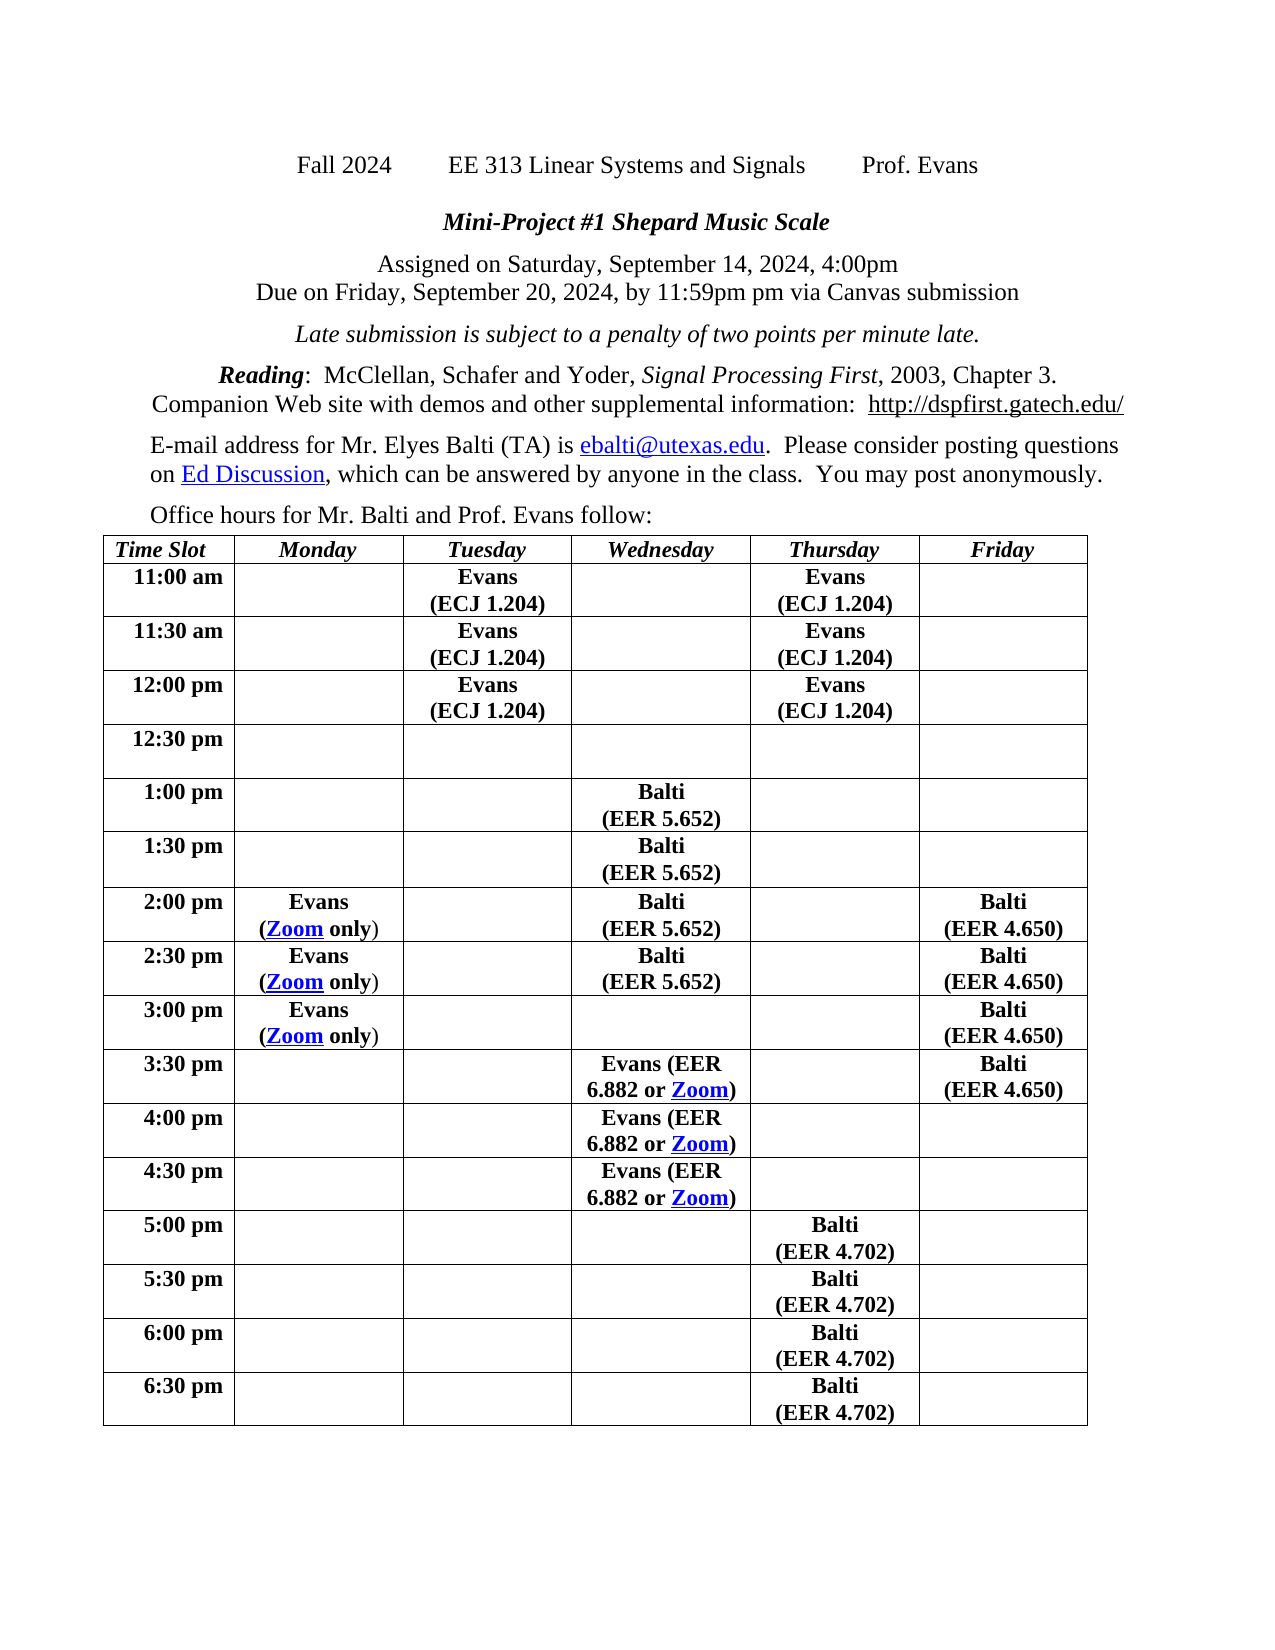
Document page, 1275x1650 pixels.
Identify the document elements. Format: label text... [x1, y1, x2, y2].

table_cell 3:00 pm [104, 996, 234, 1048]
table_cell [404, 996, 571, 1048]
table_cell [235, 671, 403, 724]
table_cell [920, 617, 1087, 670]
table_cell 4:30 pm [104, 1158, 234, 1210]
table_cell [572, 1265, 750, 1318]
text Companion Web site with demos and other supplemental information: http://dspfirst.gatech.edu/ [150, 389, 1125, 417]
table_cell [235, 779, 403, 831]
table_cell [920, 671, 1087, 724]
table_cell [920, 1265, 1087, 1318]
table_cell [404, 942, 571, 995]
table_cell 4:00 pm [104, 1104, 234, 1157]
text E-mail address for Mr. Elyes Balti (TA) is ebalti@utexas.edu. Please consider posting questions on Ed Discussion, which can be answered by anyone in the class. You may post anonymously. [150, 430, 1125, 487]
table_cell Evans (ECJ 1.204) [404, 671, 571, 724]
table_cell 1:00 pm [104, 779, 234, 831]
table_cell [404, 1104, 571, 1157]
table_cell [572, 996, 750, 1048]
table_cell Evans (Zoom only) [235, 888, 403, 941]
table_cell [404, 1158, 571, 1210]
text Late submission is subject to a penalty of two points per minute late. [150, 319, 1125, 347]
table_cell 2:00 pm [104, 888, 234, 941]
table_cell Balti (EER 5.652) [572, 942, 750, 995]
table_cell [404, 1211, 571, 1264]
table_header Time Slot [104, 536, 234, 562]
table_cell Evans (EER 6.882 or Zoom) [572, 1104, 750, 1157]
table_cell 11:30 am [104, 617, 234, 670]
table_cell [235, 617, 403, 670]
table_cell 3:30 pm [104, 1050, 234, 1103]
table_cell [404, 725, 571, 777]
table_header Monday [235, 536, 403, 562]
table_cell [920, 725, 1087, 777]
table_cell [235, 1265, 403, 1318]
text Mini-Project #1 Shepard Music Scale [150, 207, 1125, 236]
table_cell [751, 1158, 919, 1210]
table_cell 2:30 pm [104, 942, 234, 995]
table_cell [920, 1158, 1087, 1210]
table_cell [920, 779, 1087, 831]
table_header Tuesday [404, 536, 571, 562]
table_cell [920, 1373, 1087, 1425]
table_cell Balti (EER 4.702) [751, 1211, 919, 1264]
table_cell [920, 564, 1087, 616]
table_cell [235, 1158, 403, 1210]
table_cell 6:30 pm [104, 1373, 234, 1425]
table_cell [235, 1104, 403, 1157]
table_cell [751, 832, 919, 887]
table_cell Balti (EER 4.650) [920, 888, 1087, 941]
table_header Thursday [751, 536, 919, 562]
table_cell [404, 1050, 571, 1103]
table_cell Evans (EER 6.882 or Zoom) [572, 1158, 750, 1210]
table_cell [751, 996, 919, 1048]
table_cell Evans (ECJ 1.204) [404, 617, 571, 670]
table_cell [920, 832, 1087, 887]
table_cell Balti (EER 4.650) [920, 942, 1087, 995]
table_cell [751, 888, 919, 941]
table_cell Evans (ECJ 1.204) [404, 564, 571, 616]
table_header Wednesday [572, 536, 750, 562]
table_cell [572, 1319, 750, 1372]
table_cell 11:00 am [104, 564, 234, 616]
table_cell [235, 564, 403, 616]
table_cell [751, 1050, 919, 1103]
table_cell [751, 942, 919, 995]
text Office hours for Mr. Balti and Prof. Evans follow: [150, 500, 1125, 529]
table_cell [235, 725, 403, 777]
table_cell Balti (EER 4.702) [751, 1319, 919, 1372]
table_cell [235, 1319, 403, 1372]
table_cell Evans (Zoom only) [235, 942, 403, 995]
table_cell [572, 1211, 750, 1264]
table_cell Balti (EER 5.652) [572, 779, 750, 831]
table_cell [751, 725, 919, 777]
table_cell [404, 779, 571, 831]
table_cell [572, 564, 750, 616]
text Fall 2024 EE 313 Linear Systems and Signals Prof. Evans [150, 150, 1125, 179]
table_cell [235, 1211, 403, 1264]
table_cell [572, 671, 750, 724]
table_cell [920, 1319, 1087, 1372]
table_cell 5:30 pm [104, 1265, 234, 1318]
table_cell [404, 1265, 571, 1318]
table_cell [235, 1373, 403, 1425]
text Due on Friday, September 20, 2024, by 11:59pm pm via Canvas submission [150, 277, 1125, 306]
table_cell 12:00 pm [104, 671, 234, 724]
table_cell [572, 1373, 750, 1425]
table_cell Balti (EER 4.650) [920, 996, 1087, 1048]
table_cell 6:00 pm [104, 1319, 234, 1372]
table_cell Evans (ECJ 1.204) [751, 671, 919, 724]
table_cell Balti (EER 5.652) [572, 832, 750, 887]
table_cell 5:00 pm [104, 1211, 234, 1264]
table_cell [920, 1211, 1087, 1264]
table_cell [404, 832, 571, 887]
table_cell [404, 1373, 571, 1425]
table_cell [404, 888, 571, 941]
table_cell Evans (ECJ 1.204) [751, 564, 919, 616]
table_header Friday [920, 536, 1087, 562]
table_cell Balti (EER 5.652) [572, 888, 750, 941]
text Reading: McClellan, Schafer and Yoder, Signal Processing First, 2003, Chapter 3. [150, 360, 1125, 389]
table_cell 12:30 pm [104, 725, 234, 777]
table_cell Evans (Zoom only) [235, 996, 403, 1048]
table_cell [235, 832, 403, 887]
table_cell Balti (EER 4.702) [751, 1373, 919, 1425]
table_cell [572, 617, 750, 670]
table_cell Evans (EER 6.882 or Zoom) [572, 1050, 750, 1103]
table_cell 1:30 pm [104, 832, 234, 887]
table_cell [235, 1050, 403, 1103]
table_cell Balti (EER 4.702) [751, 1265, 919, 1318]
table_cell [920, 1104, 1087, 1157]
table_cell [572, 725, 750, 777]
table_cell [751, 779, 919, 831]
table_cell [751, 1104, 919, 1157]
table_cell Balti (EER 4.650) [920, 1050, 1087, 1103]
table_cell [404, 1319, 571, 1372]
table_cell Evans (ECJ 1.204) [751, 617, 919, 670]
text Assigned on Saturday, September 14, 2024, 4:00pm [150, 249, 1125, 277]
